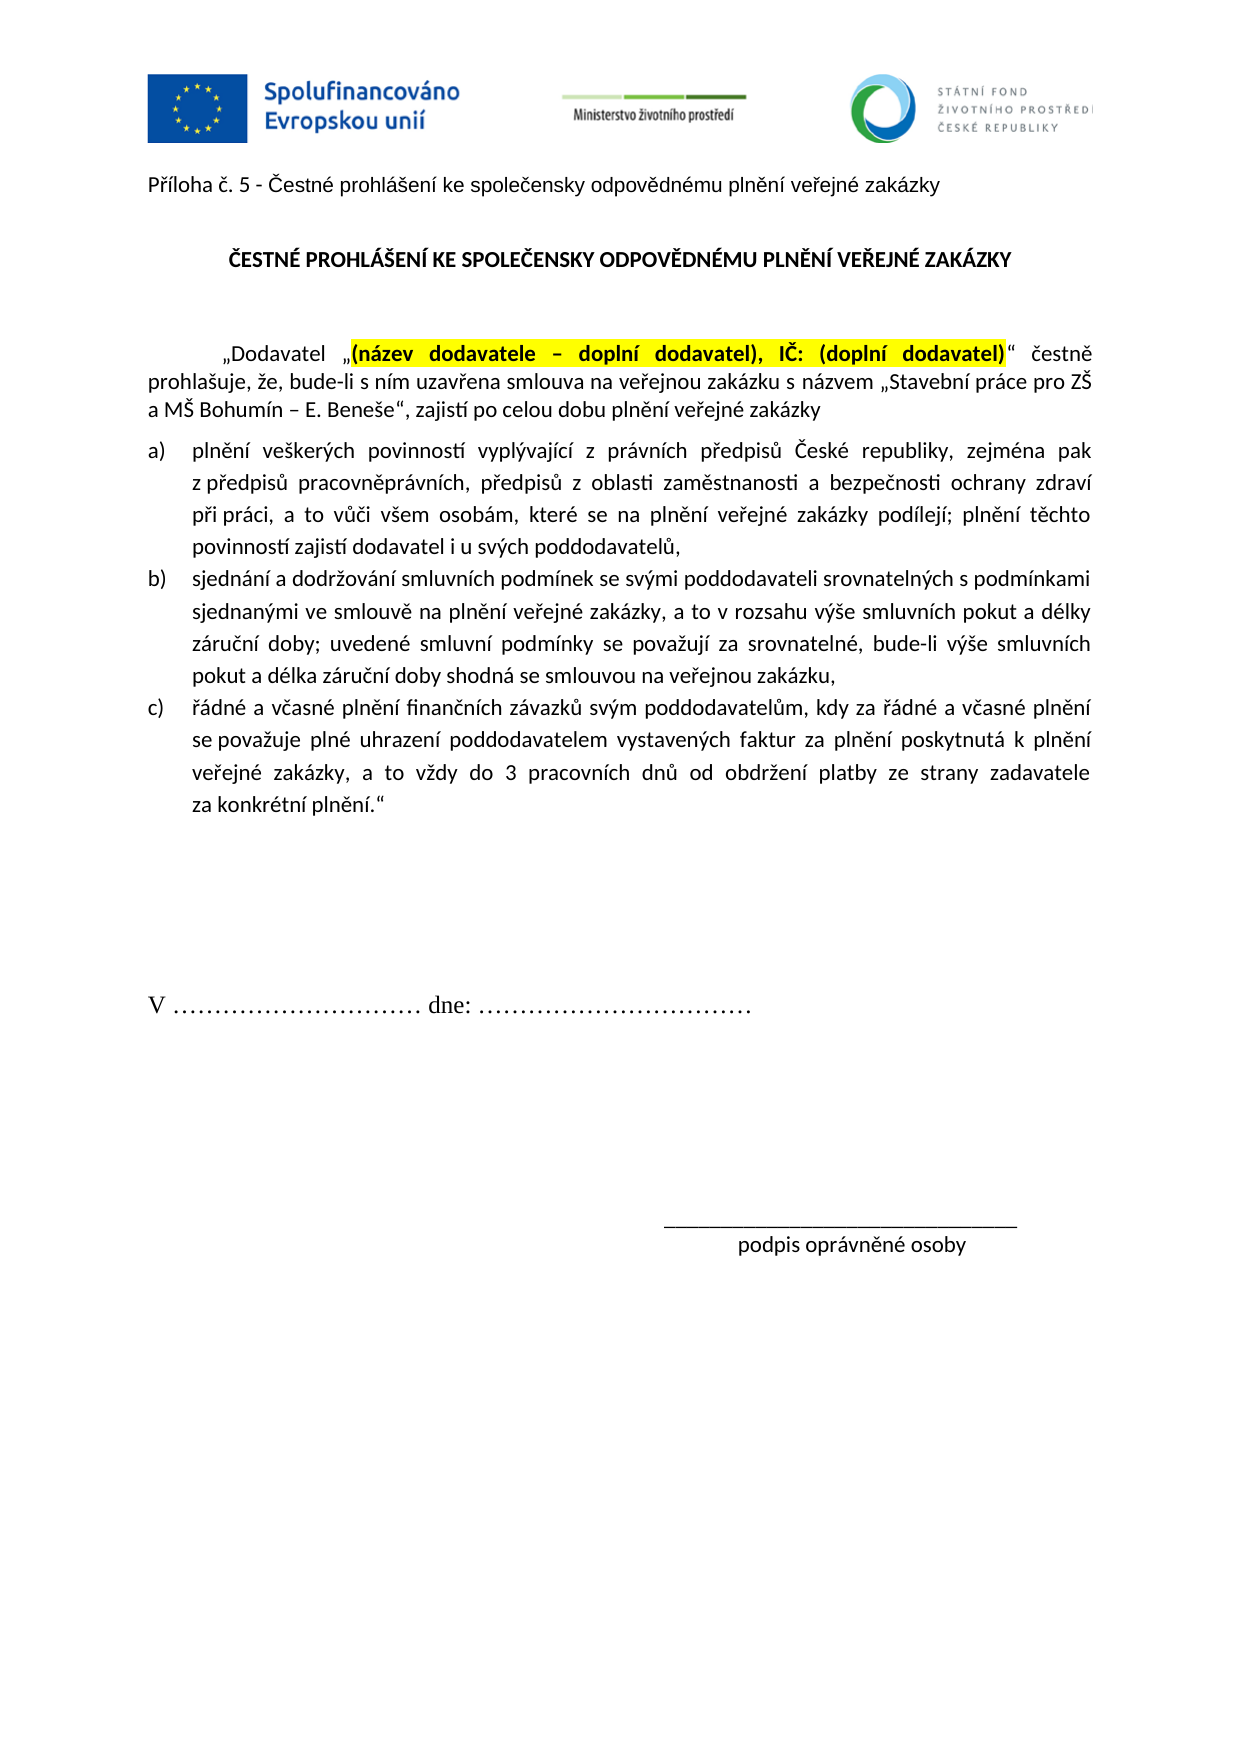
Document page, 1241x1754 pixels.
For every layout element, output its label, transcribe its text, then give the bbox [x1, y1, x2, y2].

text V ………………………… dne: …………………………… [148, 990, 1093, 1018]
text „Dodavatel „(název dodavatele – doplní dodavatel), IČ: (doplní dodavatel)“ čestně prohlašuje, že, bude-li s ním uzavřena smlouva na veřejnou zakázku s názvem „Stavební práce pro ZŠ a MŠ Bohumín – E. Beneše“, zajistí po celou dobu plnění veřejné zakázky [148, 339, 1093, 423]
text řádné a včasné plnění finančních závazků svým poddodavatelům, kdy za řádné a včasné plnění se považuje plné uhrazení poddodavatelem vystavených faktur za plnění poskytnutá k plnění veřejné zakázky, a to vždy do 3 pracovních dnů od obdržení platby ze strany zadavatele za konkrétní plnění.“ [148, 693, 1093, 818]
text sjednání a dodržování smluvních podmínek se svými poddodavateli srovnatelných s podmínkami sjednanými ve smlouvě na plnění veřejné zakázky, a to v rozsahu výše smluvních pokut a délky záruční doby; uvedené smluvní podmínky se považují za srovnatelné, bude-li výše smluvních pokut a délka záruční doby shodná se smlouvou na veřejnou zakázku, [148, 564, 1093, 689]
text _______________________________ [148, 1203, 1093, 1231]
text ČESTNÉ PROHLÁŠENÍ KE SPOLEČENSKY ODPOVĚDNÉMU PLNĚNÍ VEŘEJNÉ ZAKÁZKY [148, 246, 1093, 273]
text podpis oprávněné osoby [148, 1231, 1093, 1259]
text plnění veškerých povinností vyplývající z právních předpisů České republiky, zejména pak z předpisů pracovněprávních, předpisů z oblasti zaměstnanosti a bezpečnosti ochrany zdraví při práci, a to vůči všem osobám, které se na plnění veřejné zakázky podílejí; plnění těchto povinností zajistí dodavatel i u svých poddodavatelů, [148, 436, 1093, 560]
